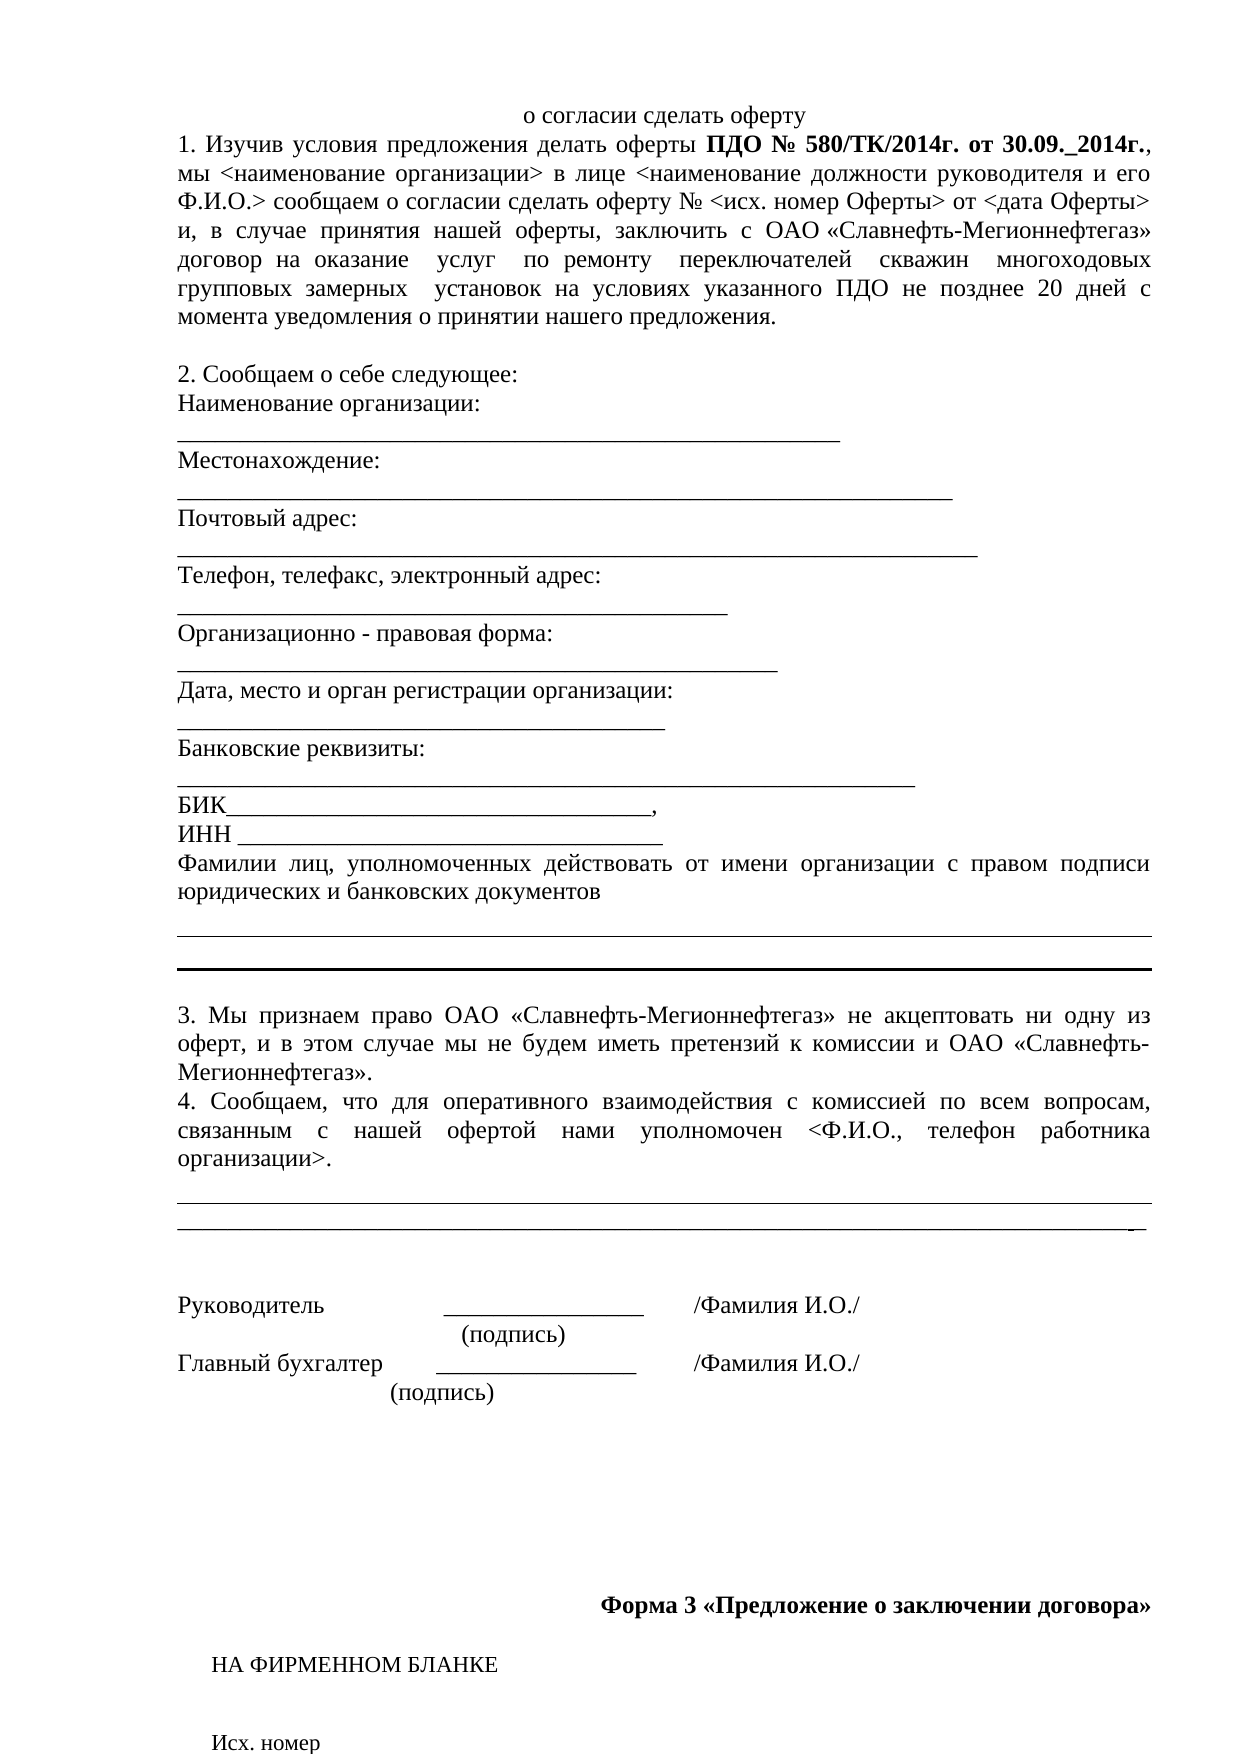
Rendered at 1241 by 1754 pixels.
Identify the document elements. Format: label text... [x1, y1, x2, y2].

text 2. Сообщаем о себе следующее: [177, 359, 1152, 388]
text Телефон, телефакс, электронный адрес: ____________________________________________ [177, 560, 1152, 618]
text Форма 3 «Предложение о заключении договора» [177, 1590, 1152, 1619]
text Дата, место и орган регистрации организации: _______________________________________ [177, 675, 1152, 733]
text Главный бухгалтер ________________ /Фамилия И.О./ [177, 1348, 1152, 1377]
text Почтовый адрес: ________________________________________________________________ [177, 503, 1152, 560]
text Местонахождение: ______________________________________________________________ [177, 445, 1152, 503]
text 1. Изучив условия предложения делать оферты ПДО № 580/ТК/2014г. от 30.09._2014г., мы <наименование организации> в лице <наименование должности руководителя и его Ф.И.О.> сообщаем о согласии сделать оферту № <исх. номер Оферты> от <дата Оферты> и, в случае принятия нашей оферты, заключить с ОАО «Славнефть-Мегионнефтегаз» договор на оказание услуг по ремонту переключателей скважин многоходовых групповых замерных установок на условиях указанного ПДО не позднее 20 дней с момента уведомления о принятии нашего предложения. [177, 129, 1152, 330]
text (подпись) [177, 1319, 1152, 1348]
text ИНН __________________________________ [177, 819, 1152, 848]
text Руководитель ________________ /Фамилия И.О./ [177, 1290, 1152, 1319]
text 3. Мы признаем право ОАО «Славнефть-Мегионнефтегаз» не акцептовать ни одну из оферт, и в этом случае мы не будем иметь претензий к комиссии и ОАО «Славнефть-Мегионнефтегаз». [177, 1000, 1152, 1086]
text (подпись) [177, 1377, 1152, 1405]
text Банковские реквизиты: ___________________________________________________________ [177, 733, 1152, 790]
text БИК__________________________________, [177, 790, 1152, 819]
text ____________________________________________________________________________ _ [177, 1204, 1152, 1233]
text о согласии сделать оферту [177, 100, 1152, 129]
text Фамилии лиц, уполномоченных действовать от имени организации с правом подписи юридических и банковских документов [177, 848, 1152, 905]
text 4. Сообщаем, что для оперативного взаимодействия с комиссией по всем вопросам, связанным с нашей офертой нами уполномочен <Ф.И.О., телефон работника организации>. [177, 1086, 1152, 1172]
text Наименование организации: _____________________________________________________ [177, 388, 1152, 445]
text Организационно - правовая форма: ________________________________________________ [177, 618, 1152, 675]
